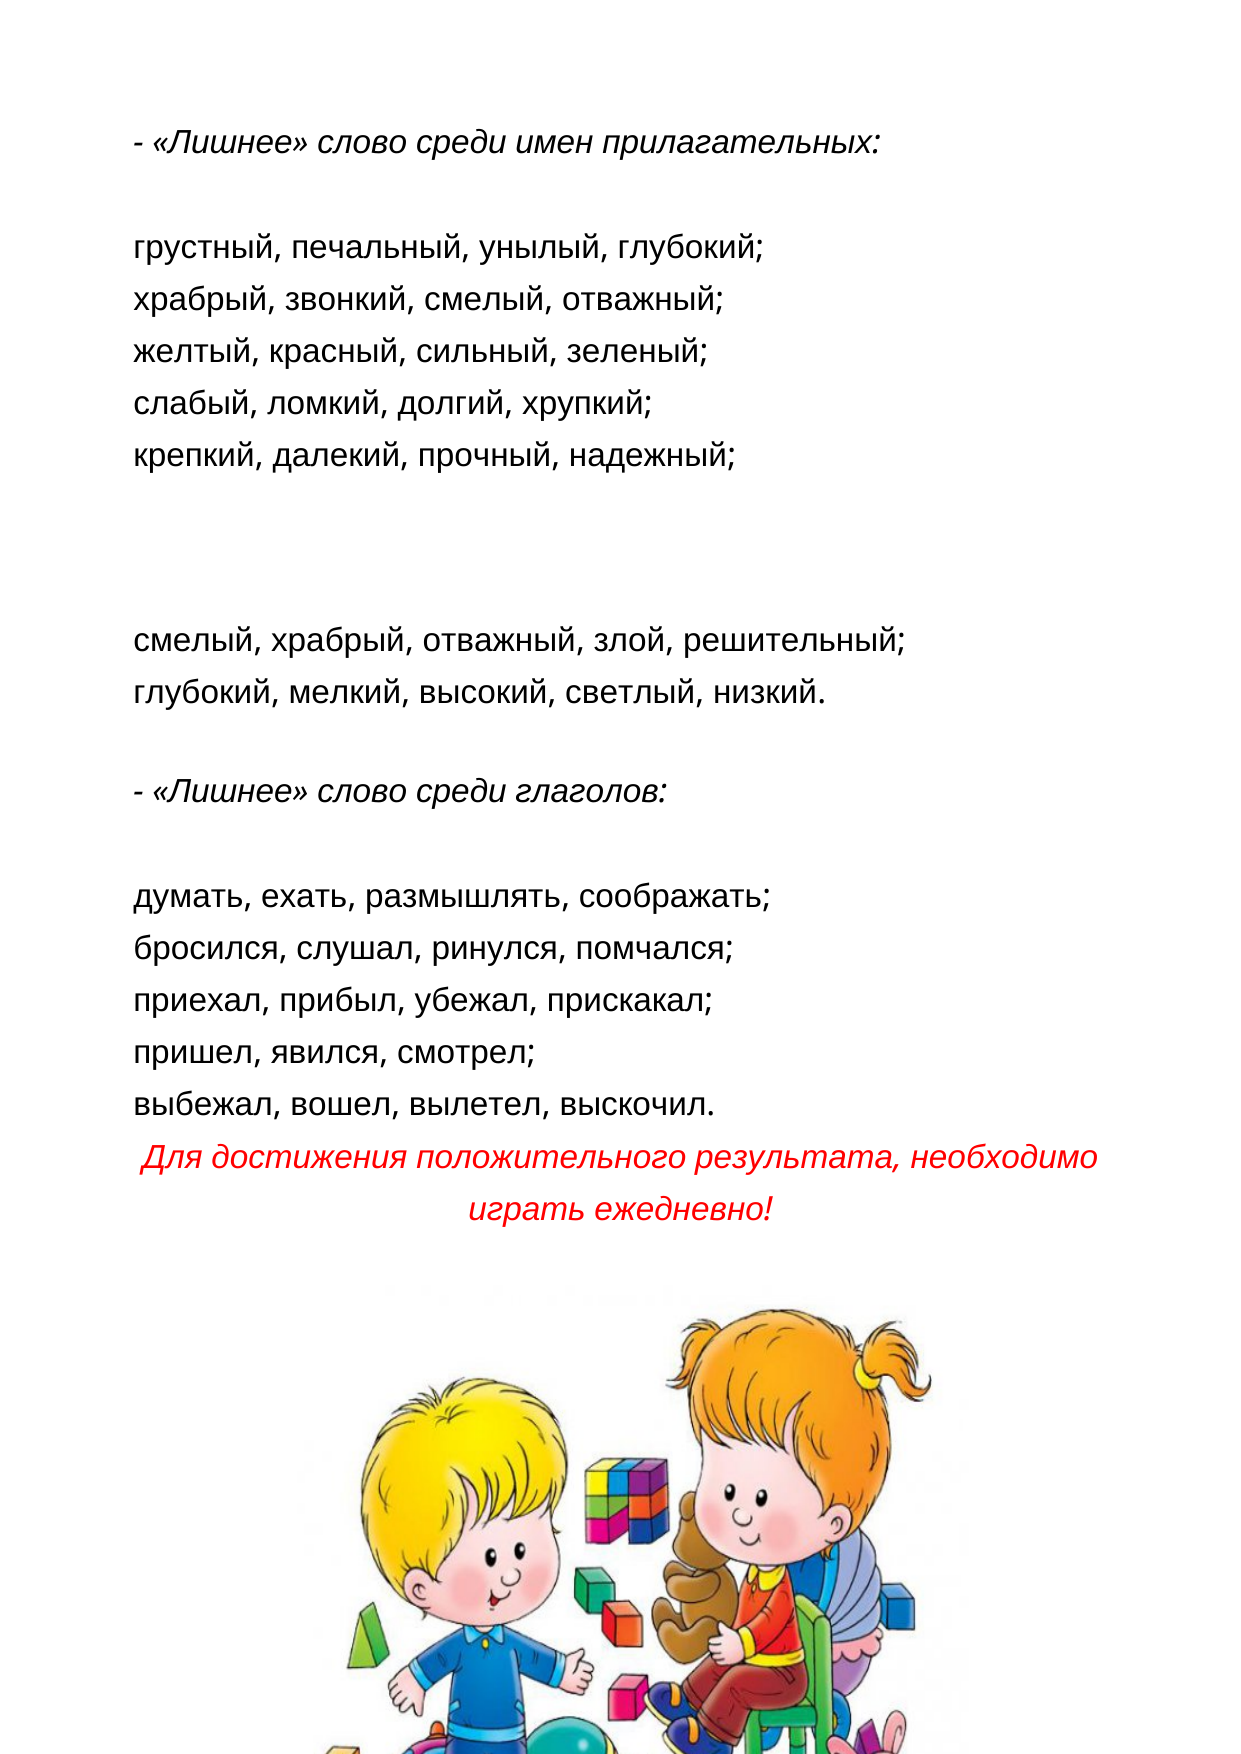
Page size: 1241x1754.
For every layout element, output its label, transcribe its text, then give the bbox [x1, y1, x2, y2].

text - «Лишнее» слово среди глаголов: [133, 767, 1107, 812]
text бросился, слушал, ринулся, помчался; [133, 924, 1107, 969]
text приехал, прибыл, убежал, прискакал; [133, 976, 1107, 1021]
text Для достижения положительного результата, необходимо играть ежедневно! [133, 1132, 1107, 1230]
text крепкий, далекий, прочный, надежный; [133, 431, 1107, 477]
text грустный, печальный, унылый, глубокий; [133, 222, 1107, 268]
text - «Лишнее» слово среди имен прилагательных: [133, 118, 1107, 163]
text слабый, ломкий, долгий, хрупкий; [133, 379, 1107, 424]
text выбежал, вошел, вылетел, выскочил. [133, 1080, 1107, 1126]
text глубокий, мелкий, высокий, светлый, низкий. [133, 668, 1107, 713]
text храбрый, звонкий, смелый, отважный; [133, 275, 1107, 320]
text смелый, храбрый, отважный, злой, решительный; [133, 616, 1107, 661]
text думать, ехать, размышлять, соображать; [133, 871, 1107, 917]
picture [296, 1285, 969, 1754]
text пришел, явился, смотрел; [133, 1028, 1107, 1073]
text желтый, красный, сильный, зеленый; [133, 327, 1107, 372]
